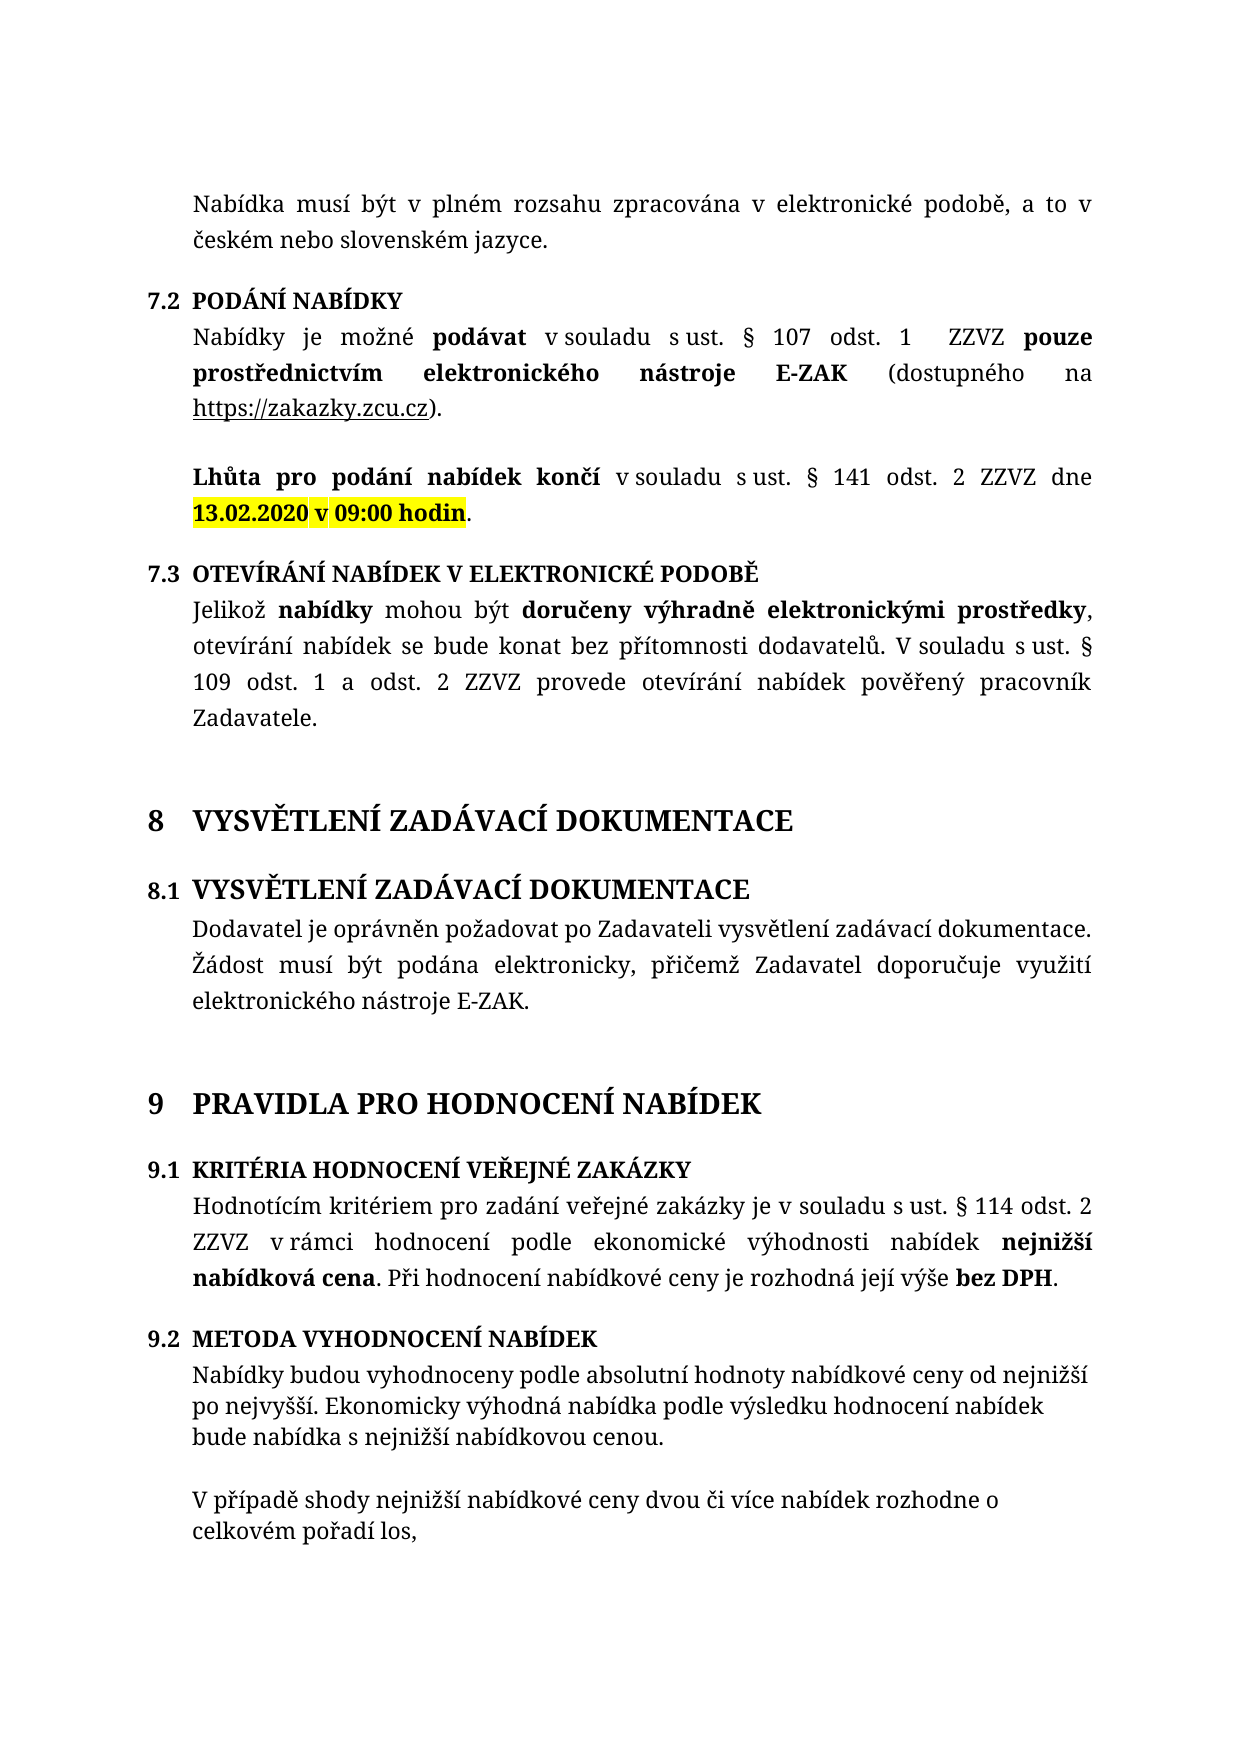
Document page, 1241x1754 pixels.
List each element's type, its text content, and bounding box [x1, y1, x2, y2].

text Dodavatel je oprávněn požadovat po Zadavateli vysvětlení zadávací dokumentace. Žádost musí být podána elektronicky, přičemž Zadavatel doporučuje využití elektronického nástroje E-ZAK. [192, 913, 1093, 1016]
text Nabídky je možné podávat v souladu s ust. § 107 odst. 1 ZZVZ pouze prostřednictvím elektronického nástroje E-ZAK (dostupného na https://zakazky.zcu.cz). [193, 321, 1093, 424]
subtitle VYSVĚTLENÍ ZADÁVACÍ DOKUMENTACE [147, 871, 1093, 908]
text Nabídka musí být v plném rozsahu zpracována v elektronické podobě, a to v českém nebo slovenském jazyce. [193, 188, 1093, 255]
text Nabídky budou vyhodnoceny podle absolutní hodnoty nabídkové ceny od nejnižší po nejvyšší. Ekonomicky výhodná nabídka podle výsledku hodnocení nabídek bude nabídka s nejnižší nabídkovou cenou. [192, 1359, 1093, 1452]
text V případě shody nejnižší nabídkové ceny dvou či více nabídek rozhodne o celkovém pořadí los, [192, 1484, 1093, 1546]
subtitle PODÁNÍ NABÍDKY [147, 284, 1093, 316]
subtitle OTEVÍRÁNÍ NABÍDEK V ELEKTRONICKÉ PODOBĚ [148, 558, 1093, 589]
subtitle KRITÉRIA HODNOCENÍ VEŘEJNÉ ZAKÁZKY [147, 1154, 1093, 1185]
subtitle PRAVIDLA PRO HODNOCENÍ NABÍDEK [148, 1083, 1093, 1123]
text Hodnotícím kritériem pro zadání veřejné zakázky je v souladu s ust. § 114 odst. 2 ZZVZ v rámci hodnocení podle ekonomické výhodnosti nabídek nejnižší nabídková cena. Při hodnocení nabídkové ceny je rozhodná její výše bez DPH. [193, 1190, 1093, 1293]
text Lhůta pro podání nabídek končí v souladu s ust. § 141 odst. 2 ZZVZ dne 13.02.2020 v 09:00 hodin. [193, 461, 1093, 528]
text Jelikož nabídky mohou být doručeny výhradně elektronickými prostředky, otevírání nabídek se bude konat bez přítomnosti dodavatelů. V souladu s ust. § 109 odst. 1 a odst. 2 ZZVZ provede otevírání nabídek pověřený pracovník Zadavatele. [193, 594, 1093, 733]
subtitle VYSVĚTLENÍ ZADÁVACÍ DOKUMENTACE [148, 800, 1093, 840]
subtitle METODA VYHODNOCENÍ NABÍDEK [147, 1323, 1093, 1354]
